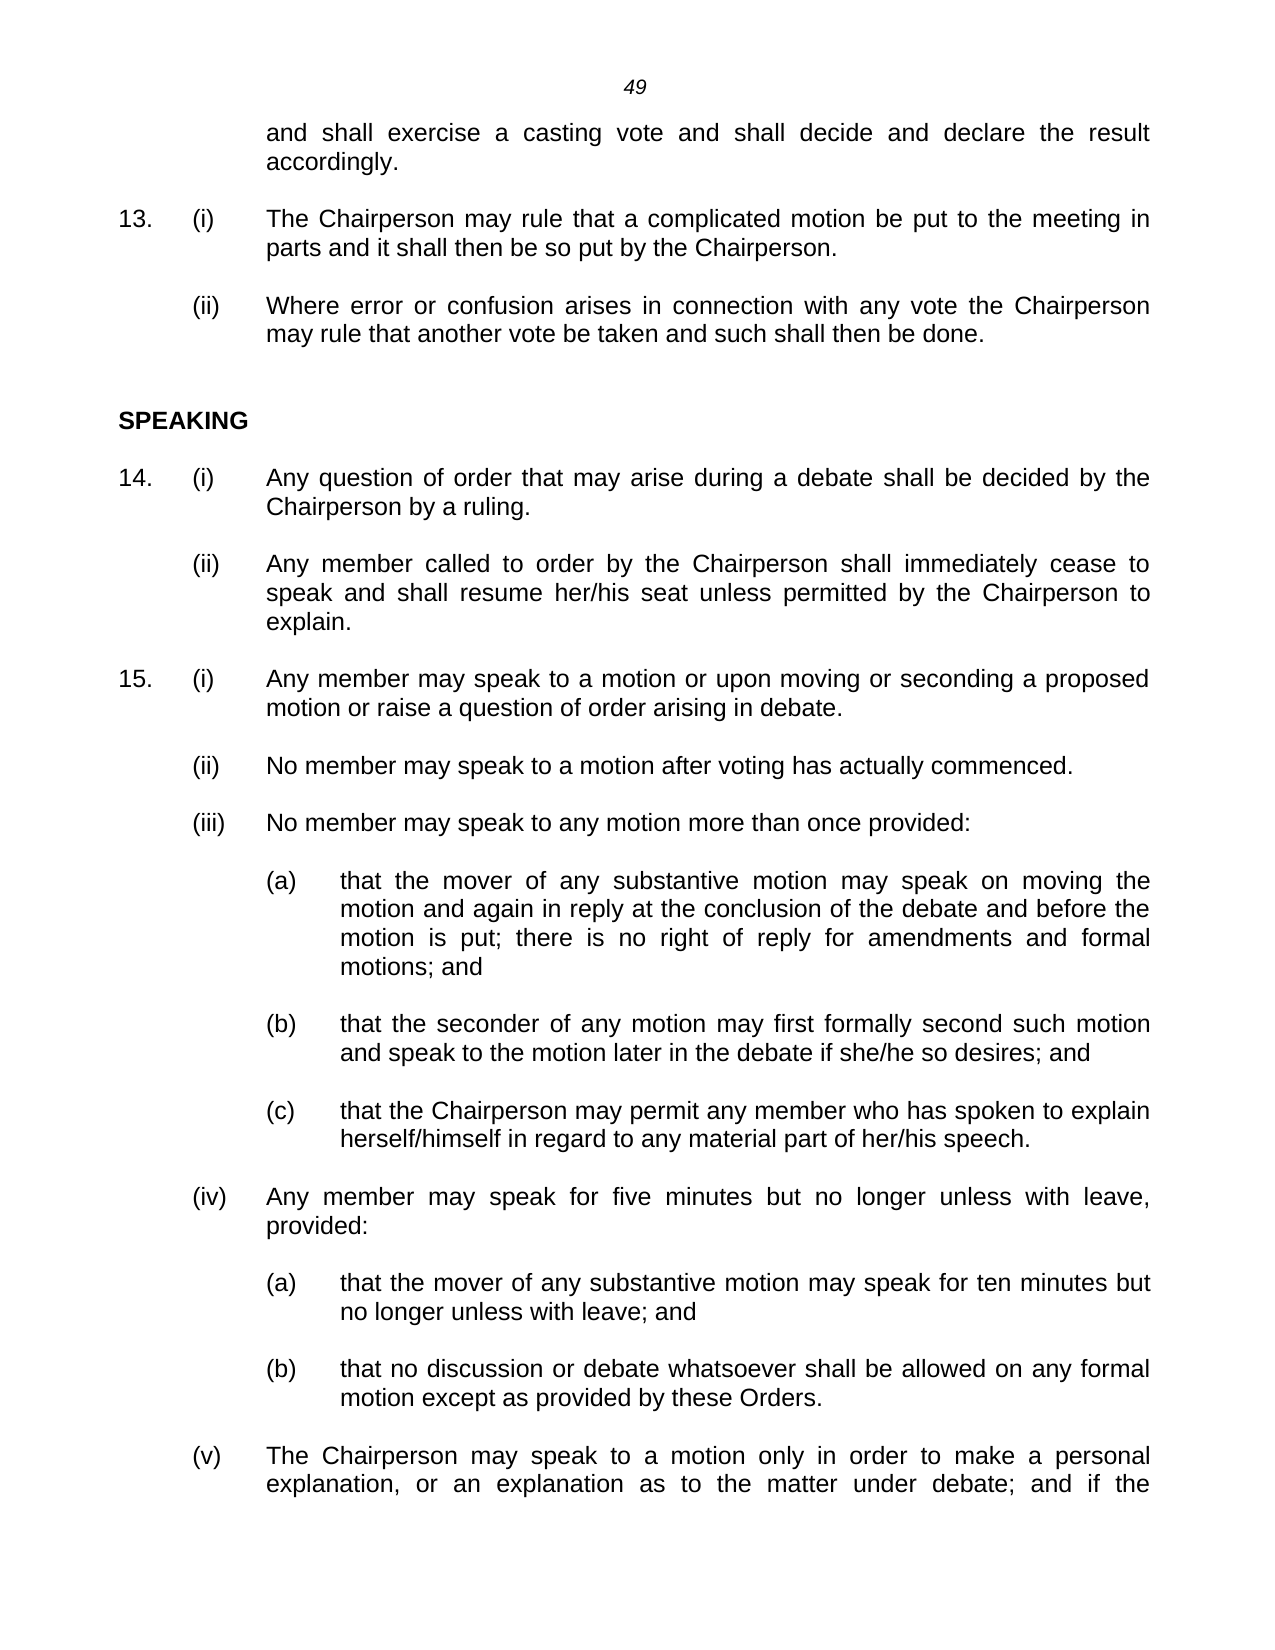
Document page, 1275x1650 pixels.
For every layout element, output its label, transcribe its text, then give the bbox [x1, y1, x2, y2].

text 14. (i) Any question of order that may arise during a debate shall be decided by the Chairperson by a ruling. [118, 463, 1152, 521]
text (b) that no discussion or debate whatsoever shall be allowed on any formal motion except as provided by these Orders. [118, 1354, 1152, 1412]
text (b) that the seconder of any motion may first formally second such motion and speak to the motion later in the debate if she/he so desires; and [118, 1009, 1152, 1067]
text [118, 118, 1152, 176]
text (ii) Any member called to order by the Chairperson shall immediately cease to speak and shall resume her/his seat unless permitted by the Chairperson to explain. [118, 549, 1152, 636]
text (iii) No member may speak to any motion more than once provided: [118, 808, 1152, 837]
text (a) that the mover of any substantive motion may speak for ten minutes but no longer unless with leave; and [118, 1268, 1152, 1326]
text (a) that the mover of any substantive motion may speak on moving the motion and again in reply at the conclusion of the debate and before the motion is put; there is no right of reply for amendments and formal motions; and [118, 866, 1152, 981]
text 15. (i) Any member may speak to a motion or upon moving or seconding a proposed motion or raise a question of order arising in debate. [118, 664, 1152, 722]
text (ii) No member may speak to a motion after voting has actually commenced. [118, 751, 1152, 779]
text 13. (i) The Chairperson may rule that a complicated motion be put to the meeting in parts and it shall then be so put by the Chairperson. [118, 204, 1152, 262]
text (ii) Where error or confusion arises in connection with any vote the Chairperson may rule that another vote be taken and such shall then be done. [118, 291, 1152, 348]
subtitle SPEAKING [118, 406, 1152, 434]
text (iv) Any member may speak for five minutes but no longer unless with leave, provided: [118, 1182, 1152, 1239]
text (c) that the Chairperson may permit any member who has spoken to explain herself/himself in regard to any material part of her/his speech. [118, 1096, 1152, 1153]
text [118, 1441, 1152, 1498]
